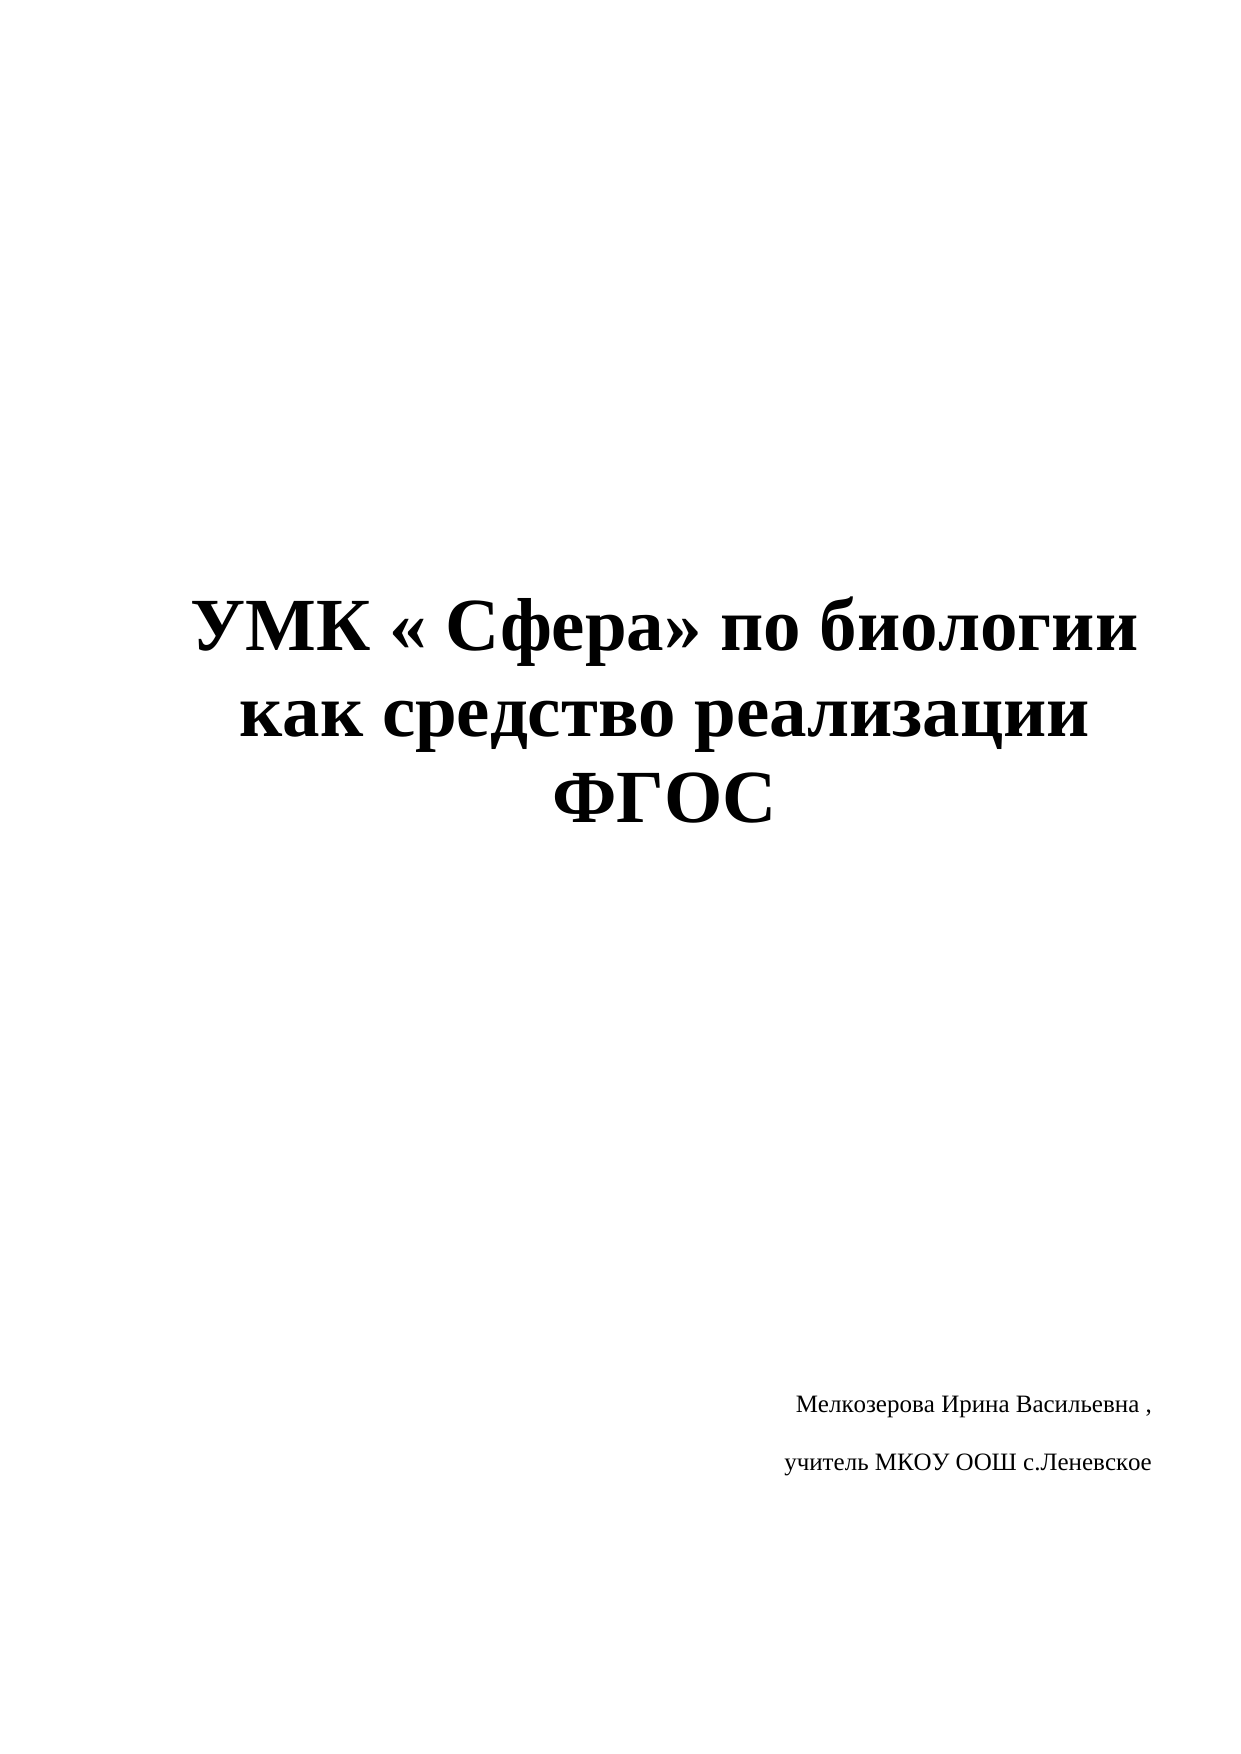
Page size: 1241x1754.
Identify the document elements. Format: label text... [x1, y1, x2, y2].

text Мелкозерова Ирина Васильевна , [177, 1389, 1152, 1418]
text УМК « Сфера» по биологии как средство реализации ФГОС [177, 580, 1152, 839]
text учитель МКОУ ООШ с.Леневское [177, 1447, 1152, 1476]
